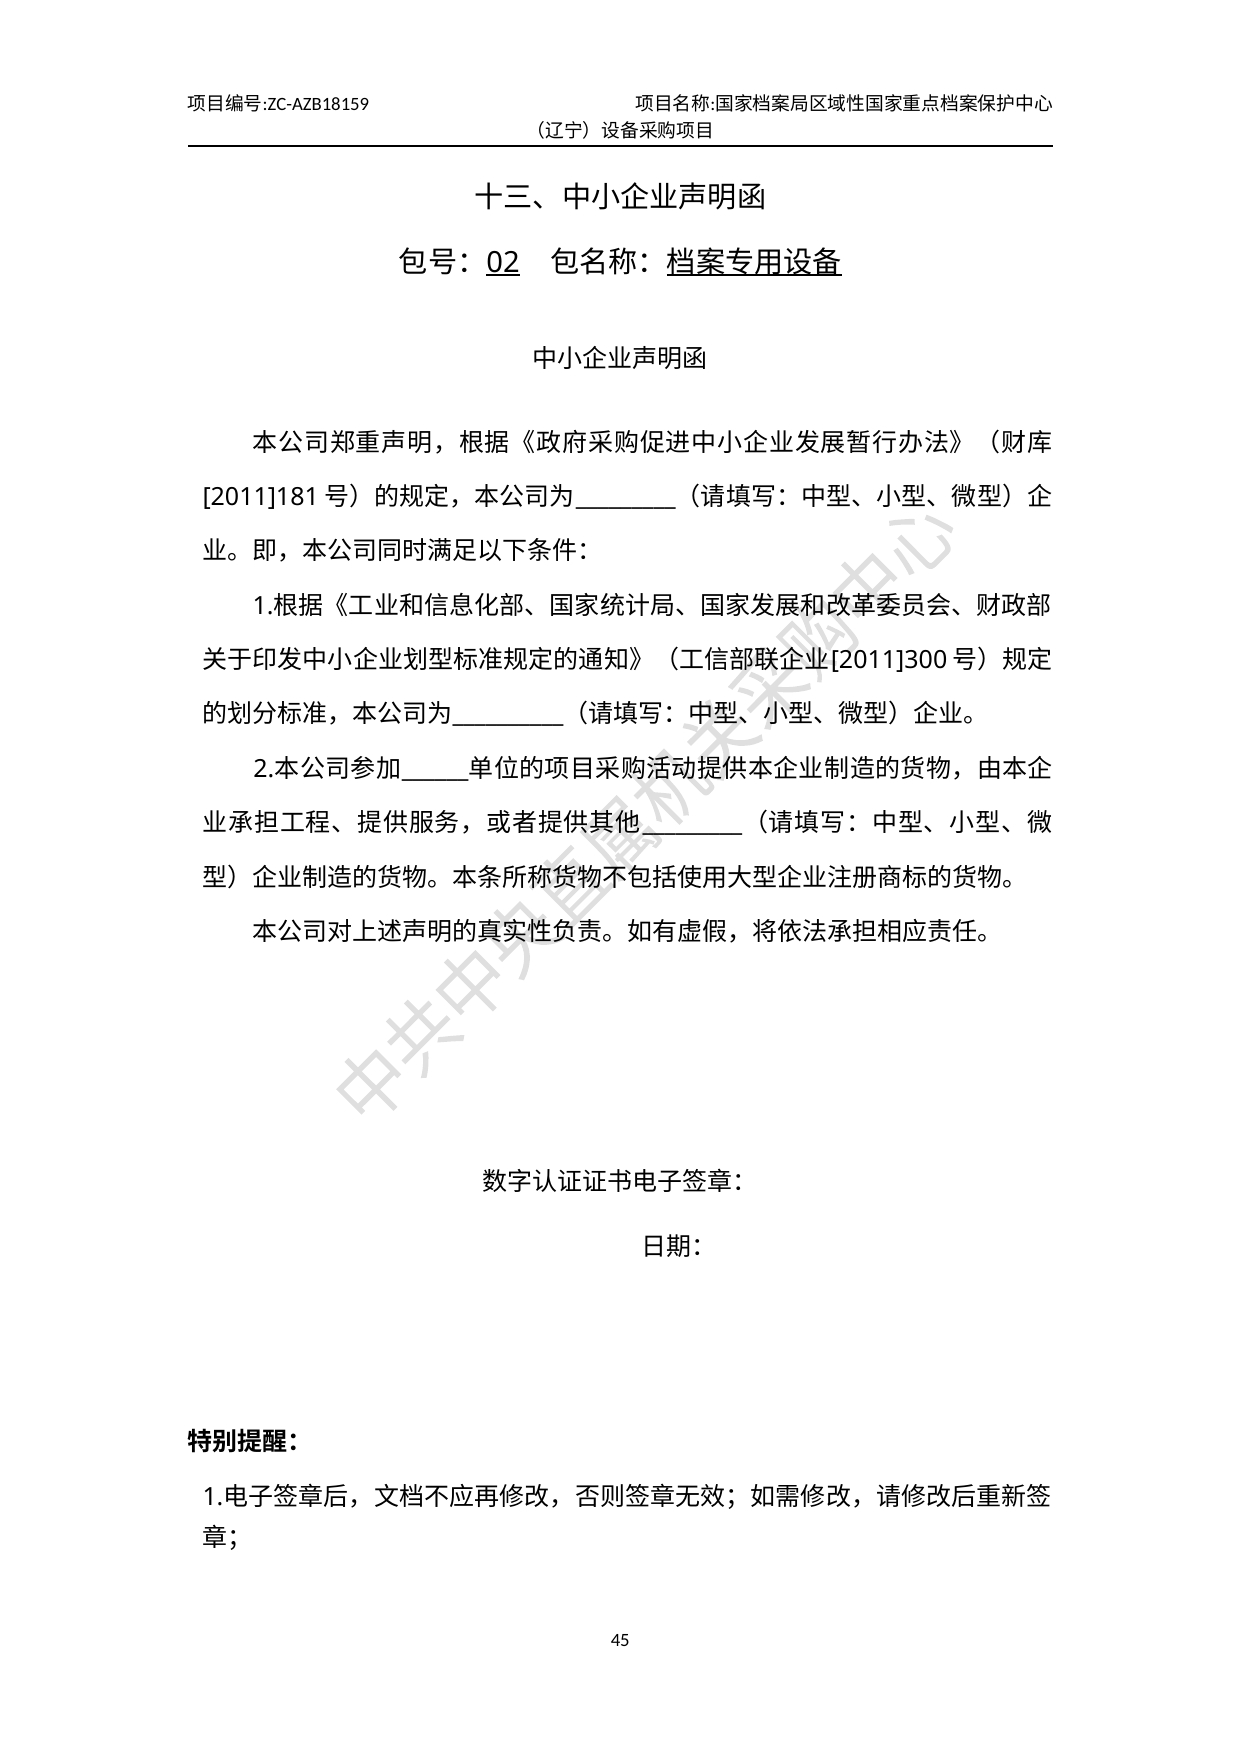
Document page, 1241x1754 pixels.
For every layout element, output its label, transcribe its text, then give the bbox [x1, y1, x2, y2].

text 日期： [187, 1212, 1053, 1277]
text 2.本公司参加______单位的项目采购活动提供本企业制造的货物，由本企业承担工程、提供服务，或者提供其他_________（请填写：中型、小型、微型）企业制造的货物。本条所称货物不包括使用大型企业注册商标的货物。 [202, 748, 1053, 893]
text 1.根据《工业和信息化部、国家统计局、国家发展和改革委员会、财政部关于印发中小企业划型标准规定的通知》（工信部联企业[2011]300号）规定的划分标准，本公司为__________（请填写：中型、小型、微型）企业。 [202, 585, 1053, 730]
text 1.电子签章后，文档不应再修改，否则签章无效；如需修改，请修改后重新签章； [202, 1472, 1053, 1555]
text 包号：02 包名称：档案专用设备 [187, 227, 1053, 292]
text 中小企业声明函 [187, 324, 1053, 389]
text 十三、中小企业声明函 [187, 162, 1053, 227]
text 本公司对上述声明的真实性负责。如有虚假，将依法承担相应责任。 [202, 911, 1053, 948]
text 数字认证证书电子签章： [187, 1147, 1053, 1212]
text 本公司郑重声明，根据《政府采购促进中小企业发展暂行办法》（财库[2011]181号）的规定，本公司为_________（请填写：中型、小型、微型）企业。即，本公司同时满足以下条件： [202, 422, 1053, 567]
text 特别提醒： [187, 1407, 1053, 1472]
